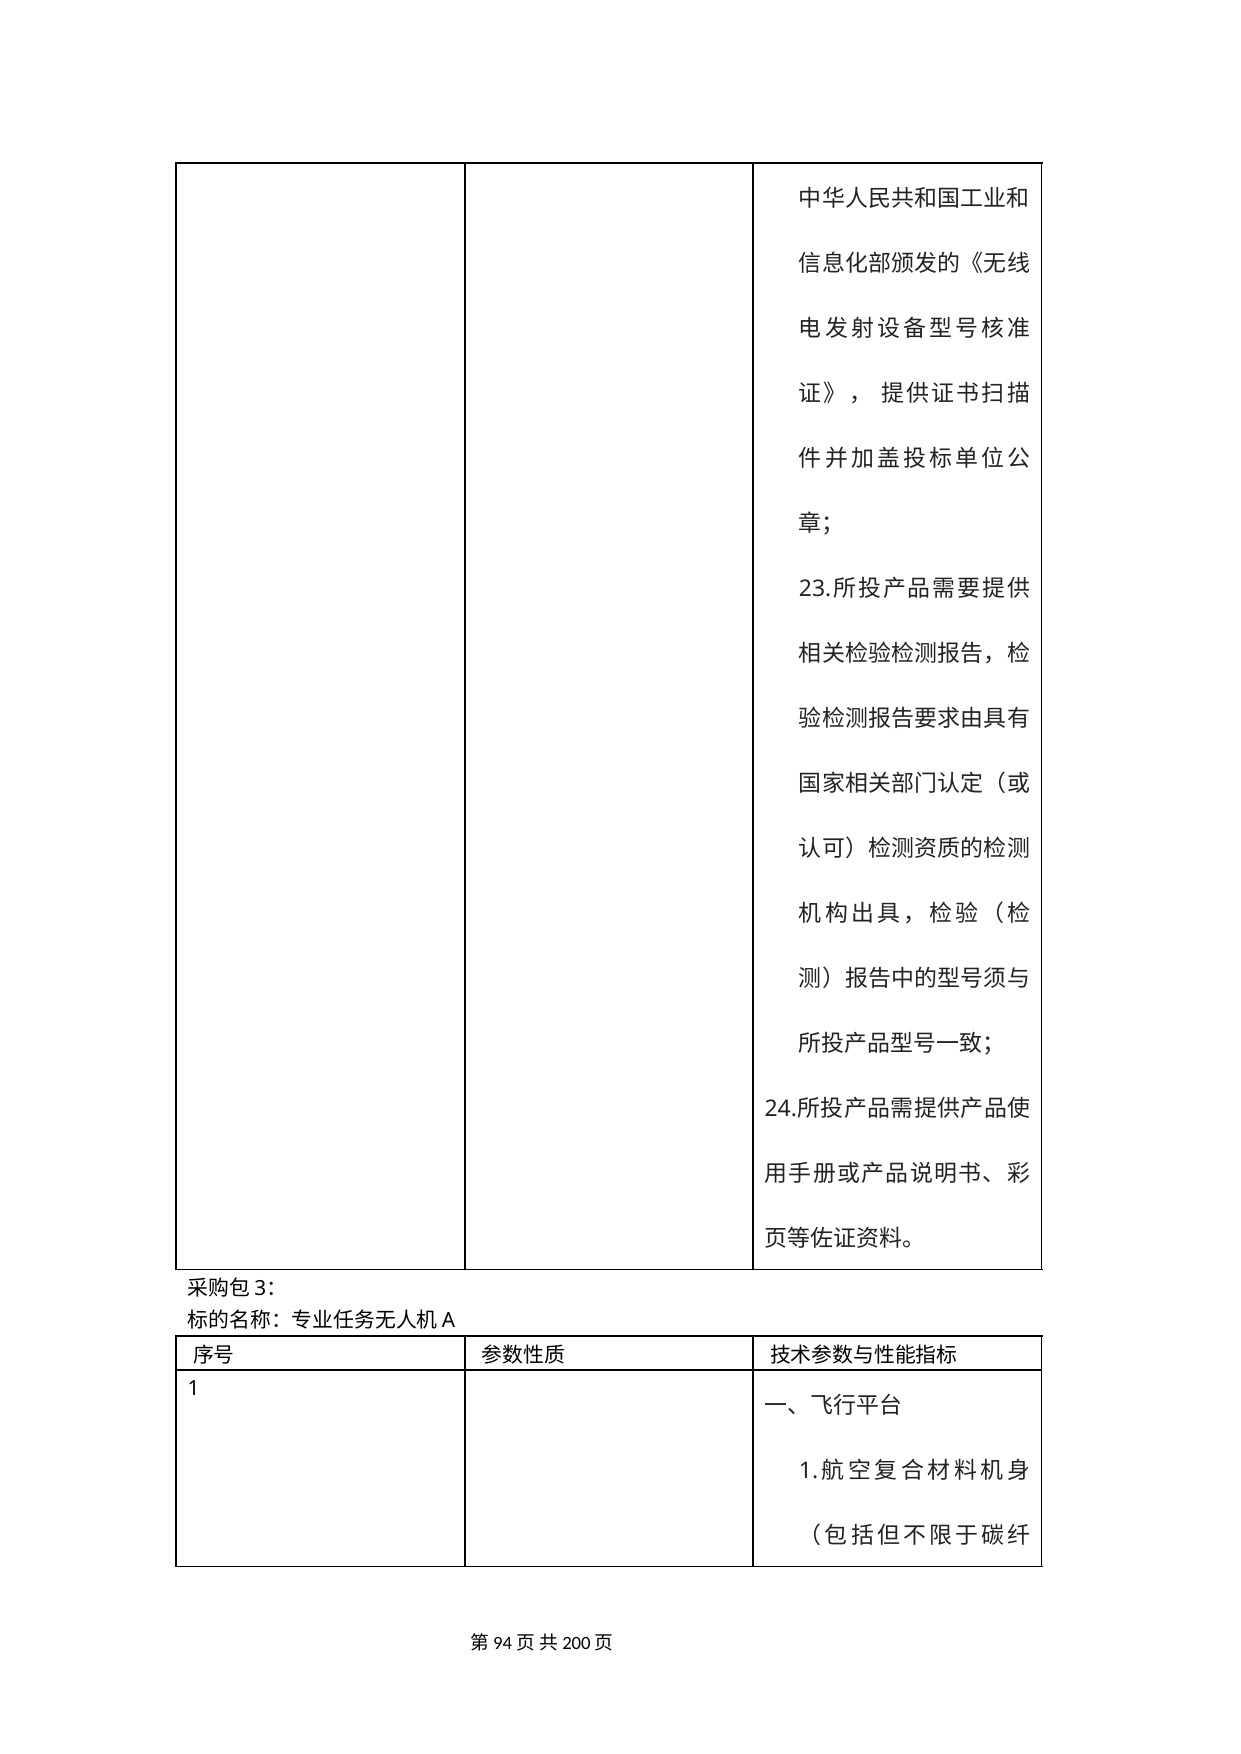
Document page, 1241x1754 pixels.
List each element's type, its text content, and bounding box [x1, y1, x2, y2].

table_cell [754, 1371, 1041, 1566]
table_header 技术参数与性能指标 [754, 1337, 1041, 1369]
table_header 序号 [177, 1337, 464, 1369]
table_cell [466, 164, 752, 1268]
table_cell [754, 164, 1041, 1268]
table_cell 1 [177, 1371, 464, 1566]
text 采购包3： [187, 1270, 1053, 1303]
table_header 参数性质 [466, 1337, 752, 1369]
table_cell [466, 1371, 752, 1566]
text 标的名称：专业任务无人机A [187, 1303, 1053, 1335]
table_cell 1 [177, 164, 464, 1268]
